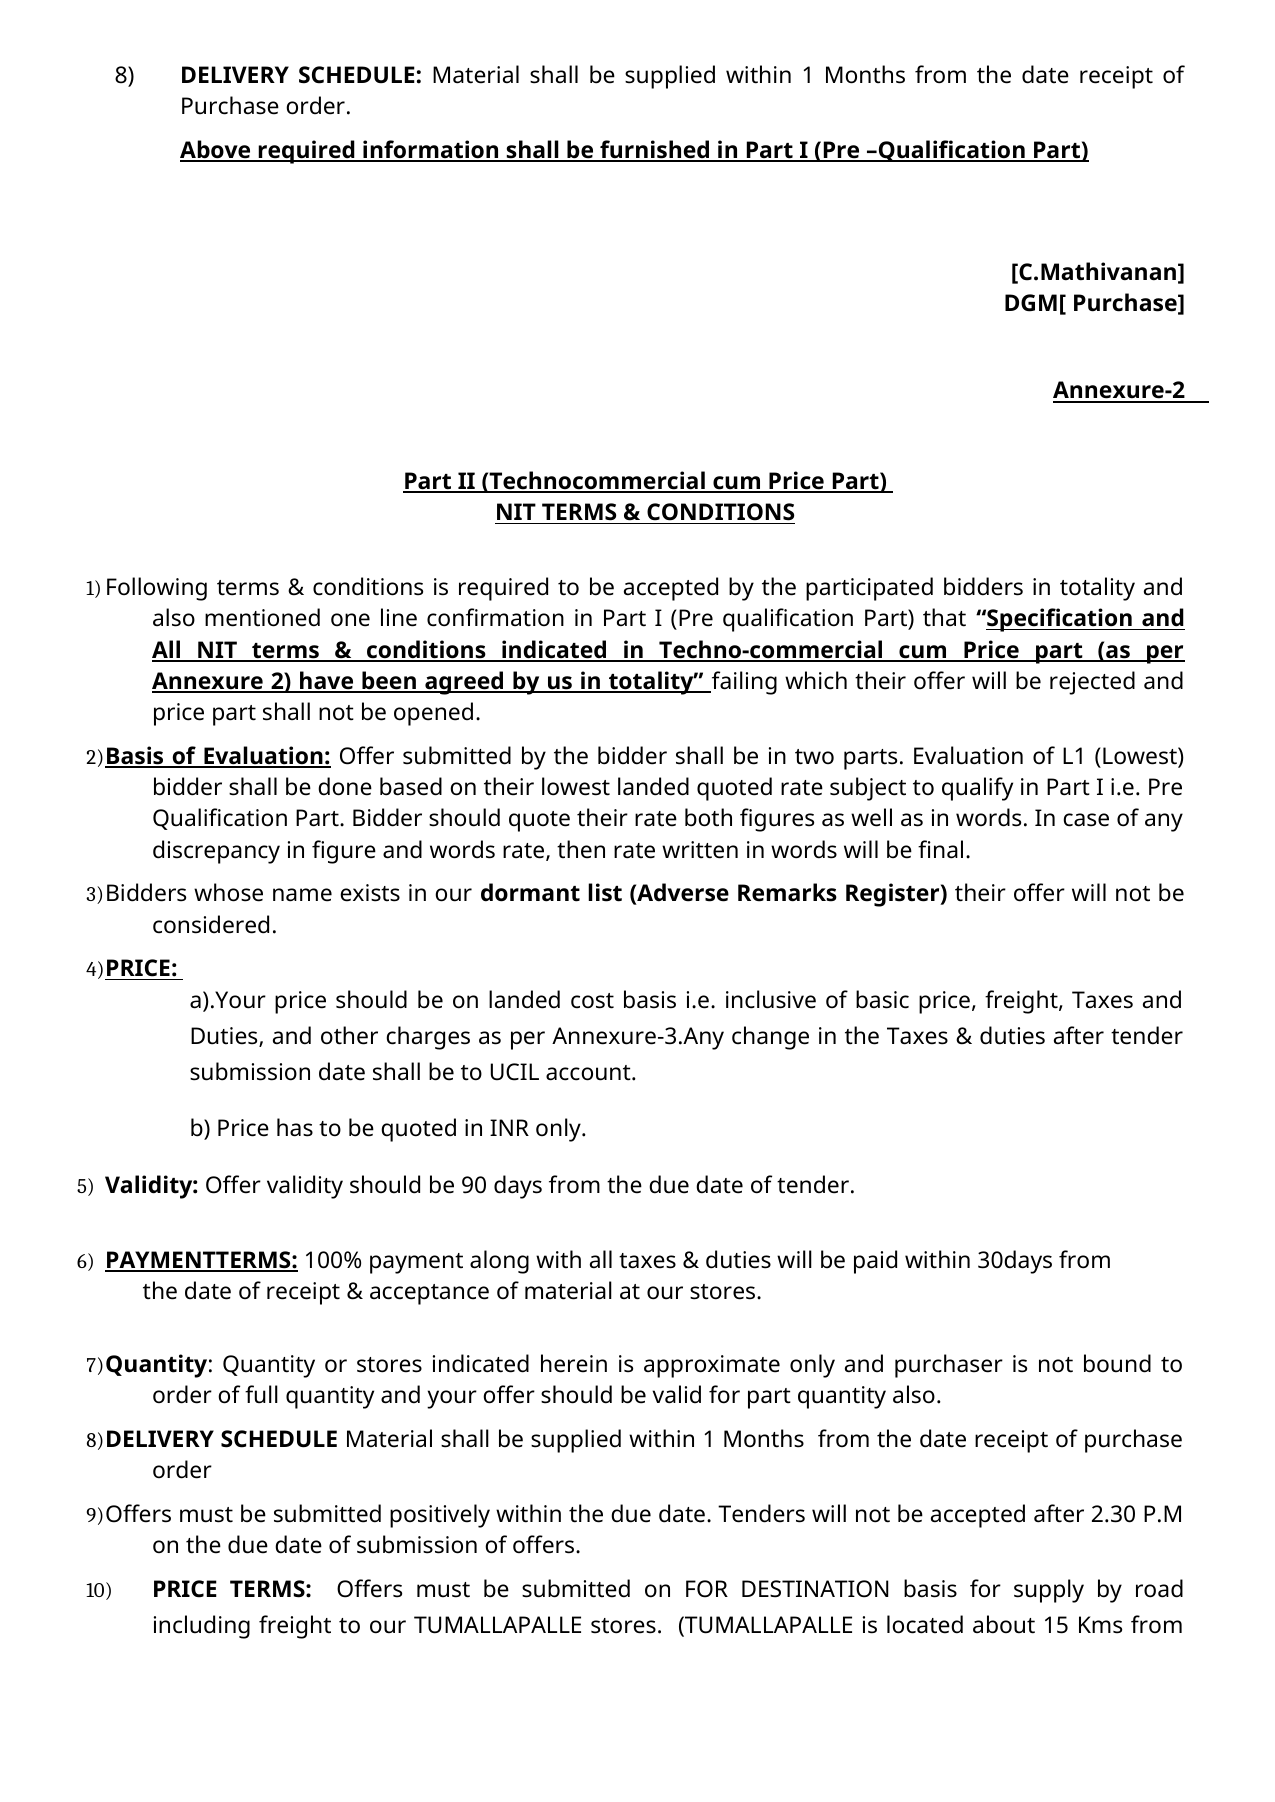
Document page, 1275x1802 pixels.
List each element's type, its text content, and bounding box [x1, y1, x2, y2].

text NIT TERMS & CONDITIONS [105, 496, 1185, 527]
list PRICE: [86, 952, 1185, 984]
text Part II (Technocommercial cum Price Part) [105, 465, 1185, 496]
list Bidders whose name exists in our dormant list (Adverse Remarks Register) their offer will not be considered. [86, 877, 1185, 940]
list DELIVERY SCHEDULE: Material shall be supplied within 1 Months from the date receipt of Purchase order. [114, 59, 1185, 122]
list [86, 1573, 1185, 1640]
list Following terms & conditions is required to be accepted by the participated bidders in totality and also mentioned one line confirmation in Part I (Pre qualification Part) that “Specification and All NIT terms & conditions indicated in Techno-commercial cum Price part (as per Annexure 2) have been agreed by us in totality” failing which their offer will be rejected and price part shall not be opened. [86, 571, 1185, 727]
text [C.Mathivanan] [555, 256, 1185, 287]
text Annexure-2 [105, 374, 1185, 406]
list Offers must be submitted positively within the due date. Tenders will not be accepted after 2.30 P.M on the due date of submission of offers. [86, 1498, 1185, 1560]
text Above required information shall be furnished in Part I (Pre –Qualification Part) [105, 134, 1185, 165]
list Validity: Offer validity should be 90 days from the due date of tender. [77, 1169, 1185, 1200]
text DGM[ Purchase] [555, 287, 1185, 318]
text b) Price has to be quoted in INR only. [189, 1112, 1185, 1143]
list PAYMENTTERMS: 100% payment along with all taxes & duties will be paid within 30days from the date of receipt & acceptance of material at our stores. [77, 1244, 1185, 1307]
list DELIVERY SCHEDULE Material shall be supplied within 1 Months from the date receipt of purchase order [86, 1423, 1185, 1485]
list Quantity: Quantity or stores indicated herein is approximate only and purchaser is not bound to order of full quantity and your offer should be valid for part quantity also. [86, 1348, 1185, 1410]
list Basis of Evaluation: Offer submitted by the bidder shall be in two parts. Evaluation of L1 (Lowest) bidder shall be done based on their lowest landed quoted rate subject to qualify in Part I i.e. Pre Qualification Part. Bidder should quote their rate both figures as well as in words. In case of any discrepancy in figure and words rate, then rate written in words will be final. [86, 740, 1185, 865]
text a).Your price should be on landed cost basis i.e. inclusive of basic price, freight, Taxes and Duties, and other charges as per Annexure-3.Any change in the Taxes & duties after tender submission date shall be to UCIL account. [189, 984, 1185, 1087]
